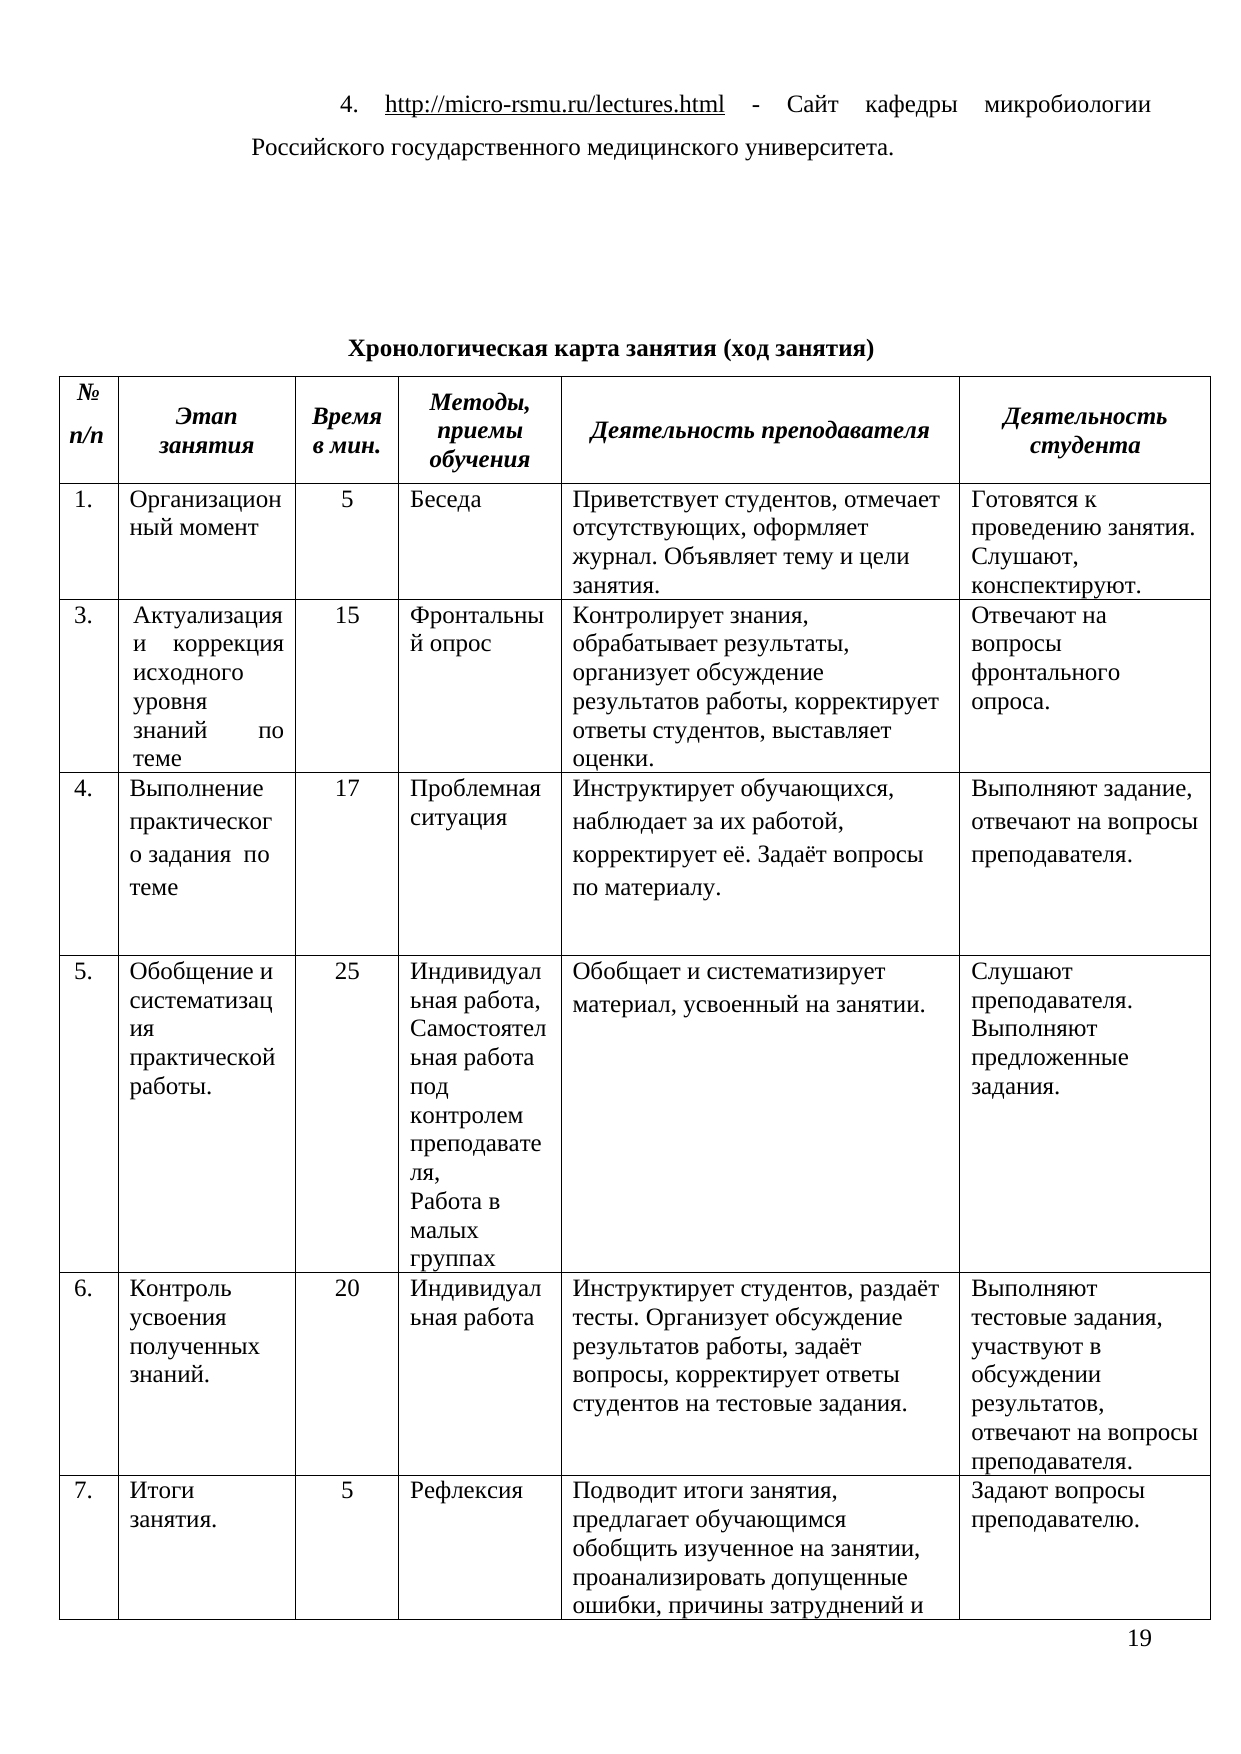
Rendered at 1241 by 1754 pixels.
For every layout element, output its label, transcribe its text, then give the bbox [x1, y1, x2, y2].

table_cell Индивидуальная работа [399, 1273, 561, 1474]
table_cell Слушают преподавателя. Выполняют предложенные задания. [960, 956, 1210, 1272]
table_cell 5 [296, 1476, 398, 1619]
table_cell 20 [296, 1273, 398, 1474]
table_cell 7. [60, 1476, 118, 1619]
table_cell Готовятся к проведению занятия. Слушают, конспектируют. [960, 484, 1210, 599]
table_cell Приветствует студентов, отмечает отсутствующих, оформляет журнал. Объявляет тему и цели занятия. [562, 484, 959, 599]
table_cell 6. [60, 1273, 118, 1474]
table_cell 5 [296, 484, 398, 599]
table_cell Актуализация и коррекция исходного уровня знаний по теме [119, 600, 295, 772]
table_cell Инструктирует студентов, раздаёт тесты. Организует обсуждение результатов работы, задаёт вопросы, корректирует ответы студентов на тестовые задания. [562, 1273, 959, 1474]
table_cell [960, 1476, 1210, 1619]
table_cell Итоги занятия. [119, 1476, 295, 1619]
table_cell Инструктирует обучающихся, наблюдает за их работой, корректирует её. Задаёт вопросы по материалу. [562, 773, 959, 955]
table_header Время в мин. [296, 377, 398, 483]
table_cell Беседа [399, 484, 561, 599]
table_header Методы, приемы обучения [399, 377, 561, 483]
table_cell Выполняют тестовые задания, участвуют в обсуждении результатов, отвечают на вопросы преподавателя. [960, 1273, 1210, 1474]
table_header Этап занятия [119, 377, 295, 483]
table_cell Обобщает и систематизирует материал, усвоенный на занятии. [562, 956, 959, 1272]
table_cell Отвечают на вопросы фронтального опроса. [960, 600, 1210, 772]
subtitle Хронологическая карта занятия (ход занятия) [259, 333, 1152, 361]
table_cell 17 [296, 773, 398, 955]
table_cell Организационный момент [119, 484, 295, 599]
text 4. http://micro-rsmu.ru/lectures.html - Сайт кафедры микробиологии Российского государственного медицинского университета. [251, 89, 1152, 161]
table_cell 15 [296, 600, 398, 772]
table_header Деятельность студента [960, 377, 1210, 483]
table_cell 25 [296, 956, 398, 1272]
table_cell Выполнение практического задания по теме [119, 773, 295, 955]
table_cell Контролирует знания, обрабатывает результаты, организует обсуждение результатов работы, корректирует ответы студентов, выставляет оценки. [562, 600, 959, 772]
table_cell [562, 1476, 959, 1619]
table_cell 4. [60, 773, 118, 955]
table_cell Контроль усвоения полученных знаний. [119, 1273, 295, 1474]
table_cell Проблемная ситуация [399, 773, 561, 955]
table_cell Фронтальный опрос [399, 600, 561, 772]
table_header № п/п [60, 377, 118, 483]
table_cell 3. [60, 600, 118, 772]
table_header Деятельность преподавателя [562, 377, 959, 483]
table_cell Индивидуальная работа, Самостоятельная работа под контролем преподавателя, Работа в малых группах [399, 956, 561, 1272]
table_cell Обобщение и систематизация практической работы. [119, 956, 295, 1272]
table_cell Выполняют задание, отвечают на вопросы преподавателя. [960, 773, 1210, 955]
table_cell Рефлексия [399, 1476, 561, 1619]
table_cell 5. [60, 956, 118, 1272]
table_cell 1. [60, 484, 118, 599]
